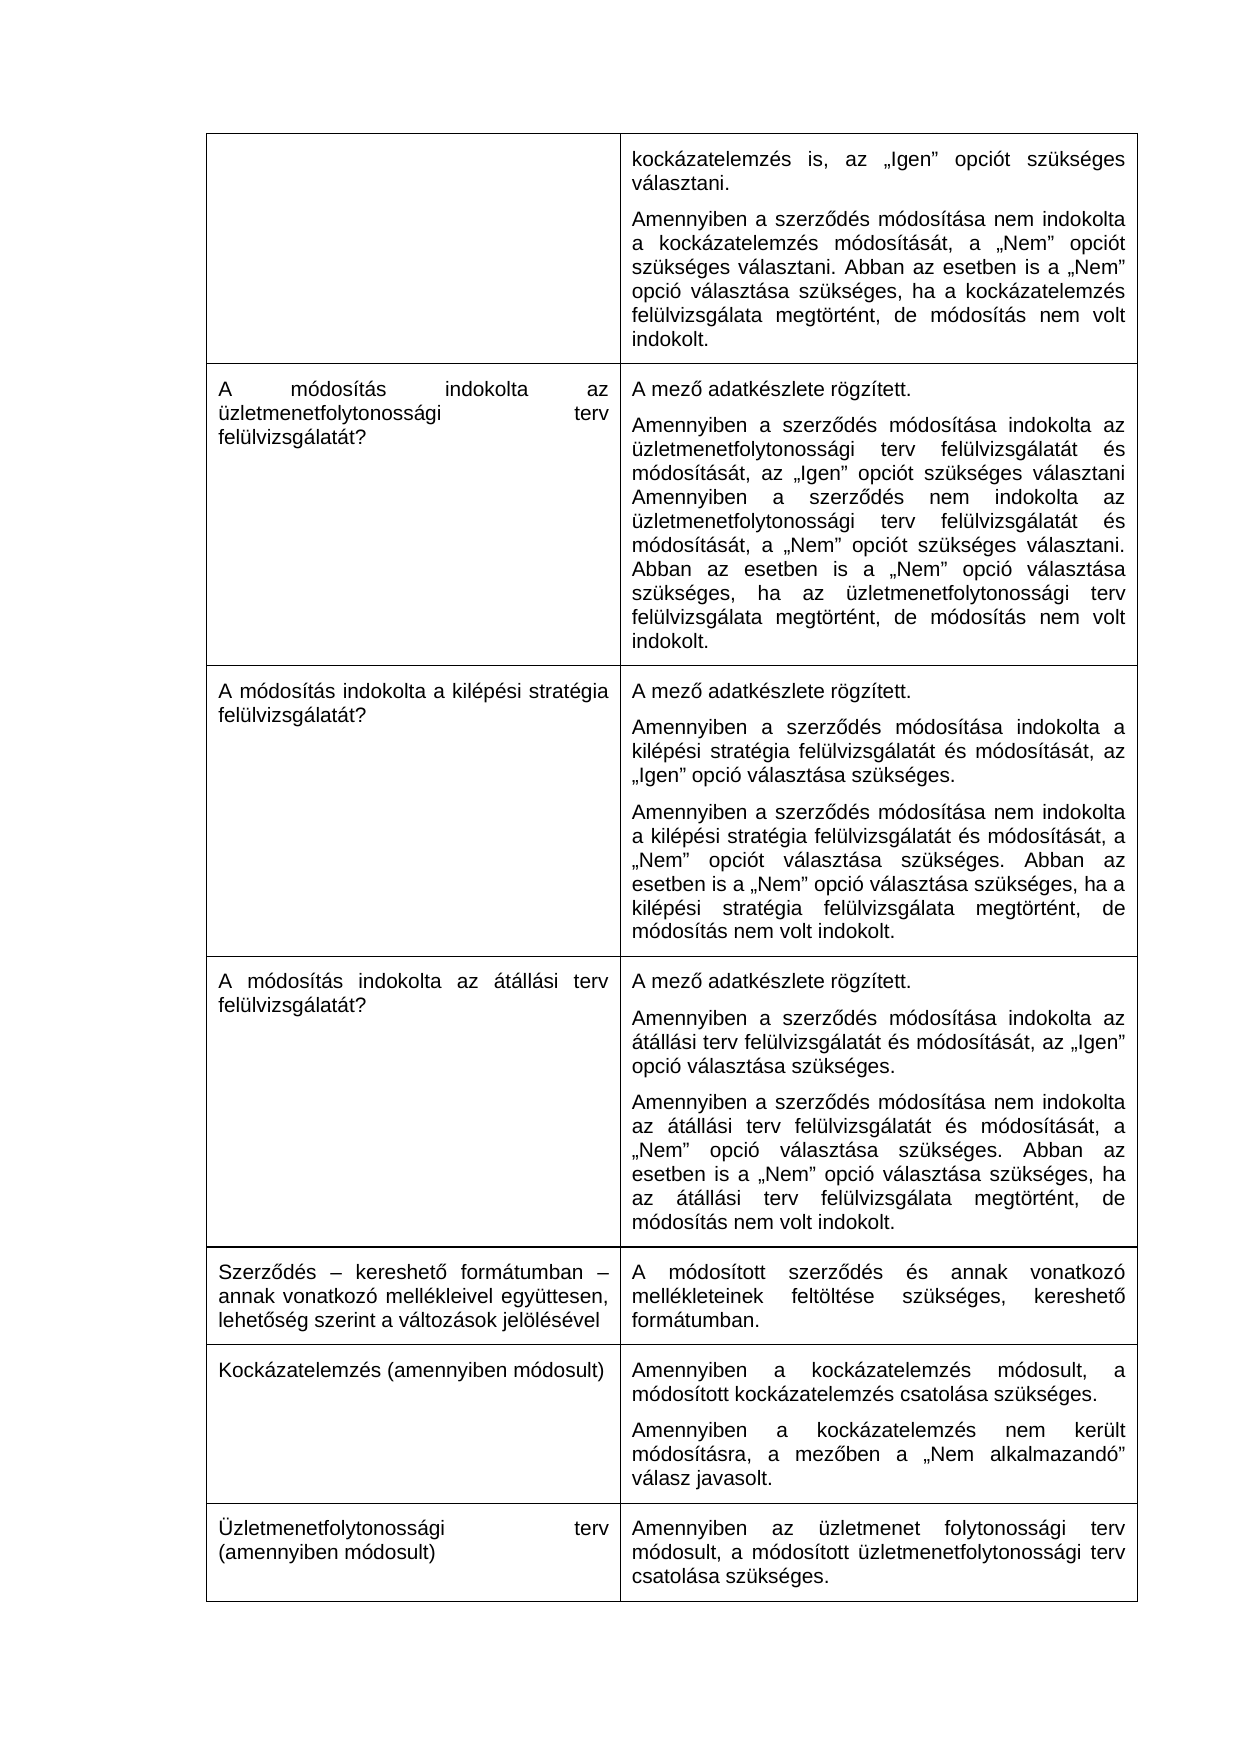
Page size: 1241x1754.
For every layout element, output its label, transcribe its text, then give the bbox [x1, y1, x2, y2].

table_cell Szerződés – kereshető formátumban – annak vonatkozó mellékleivel együttesen, lehetőség szerint a változások jelölésével [207, 1248, 620, 1344]
table_cell Amennyiben a kockázatelemzés módosult, a módosított kockázatelemzés csatolása szükséges. Amennyiben a kockázatelemzés nem került módosításra, a mezőben a „Nem alkalmazandó” válasz javasolt. [621, 1345, 1137, 1503]
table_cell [207, 134, 620, 363]
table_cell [207, 1504, 620, 1601]
table_cell A mező adatkészlete rögzített. Amennyiben a szerződés módosítása indokolta az átállási terv felülvizsgálatát és módosítását, az „Igen” opció választása szükséges. Amennyiben a szerződés módosítása nem indokolta az átállási terv felülvizsgálatát és módosítását, a „Nem” opció választása szükséges. Abban az esetben is a „Nem” opció választása szükséges, ha az átállási terv felülvizsgálata megtörtént, de módosítás nem volt indokolt. [621, 957, 1137, 1246]
table_cell A mező adatkészlete rögzített. Amennyiben a szerződés módosítása indokolta az üzletmenetfolytonossági terv felülvizsgálatát és módosítását, az „Igen” opciót szükséges választani Amennyiben a szerződés nem indokolta az üzletmenetfolytonossági terv felülvizsgálatát és módosítását, a „Nem” opciót szükséges választani. Abban az esetben is a „Nem” opció választása szükséges, ha az üzletmenetfolytonossági terv felülvizsgálata megtörtént, de módosítás nem volt indokolt. [621, 364, 1137, 665]
table_cell A módosítás indokolta az átállási terv felülvizsgálatát? [207, 957, 620, 1246]
table_cell A módosítás indokolta a kilépési stratégia felülvizsgálatát? [207, 666, 620, 956]
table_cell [621, 1504, 1137, 1601]
table_cell A mező adatkészlete rögzített. Amennyiben a szerződés módosítása indokolta a kilépési stratégia felülvizsgálatát és módosítását, az „Igen” opció választása szükséges. Amennyiben a szerződés módosítása nem indokolta a kilépési stratégia felülvizsgálatát és módosítását, a „Nem” opciót választása szükséges. Abban az esetben is a „Nem” opció választása szükséges, ha a kilépési stratégia felülvizsgálata megtörtént, de módosítás nem volt indokolt. [621, 666, 1137, 956]
table_cell A módosított szerződés és annak vonatkozó mellékleteinek feltöltése szükséges, kereshető formátumban. [621, 1248, 1137, 1344]
table_cell A módosítás indokolta az üzletmenetfolytonossági terv felülvizsgálatát? [207, 364, 620, 665]
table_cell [621, 134, 1137, 363]
table_cell Kockázatelemzés (amennyiben módosult) [207, 1345, 620, 1503]
